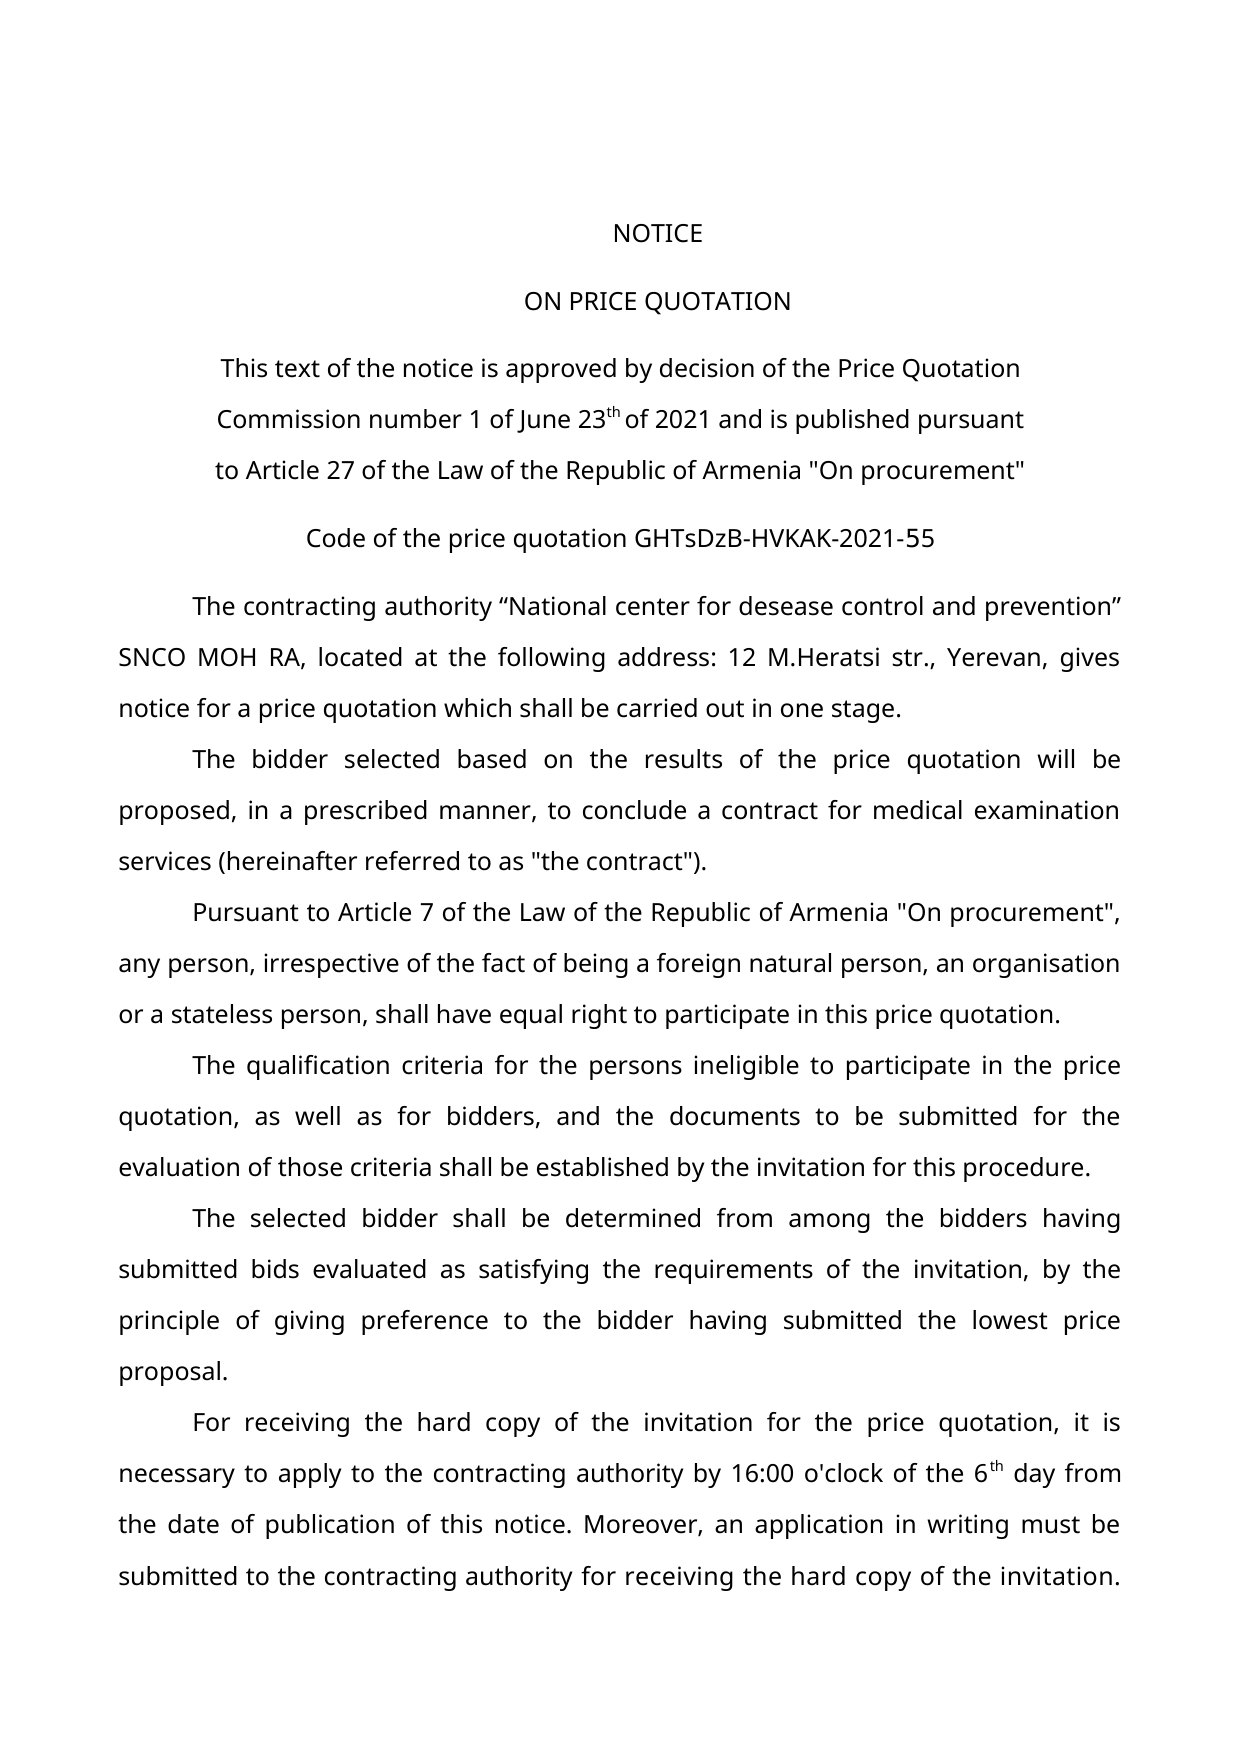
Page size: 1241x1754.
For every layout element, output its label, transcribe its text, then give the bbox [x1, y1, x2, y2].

text The contracting authority “National center for desease control and prevention” SNCO MOH RA, located at the following address: 12 M.Heratsi str., Yerevan, gives notice for a price quotation which shall be carried out in one stage. [118, 588, 1122, 724]
text The bidder selected based on the results of the price quotation will be proposed, in a prescribed manner, to conclude a contract for medical examination services (hereinafter referred to as "the contract"). [118, 741, 1122, 878]
text The qualification criteria for the persons ineligible to participate in the price quotation, as well as for bidders, and the documents to be submitted for the evaluation of those criteria shall be established by the invitation for this procedure. [118, 1048, 1122, 1184]
text ON PRICE QUOTATION [118, 283, 1122, 317]
text The selected bidder shall be determined from among the bidders having submitted bids evaluated as satisfying the requirements of the invitation, by the principle of giving preference to the bidder having submitted the lowest price proposal. [118, 1201, 1122, 1388]
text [118, 1405, 1122, 1592]
text Pursuant to Article 7 of the Law of the Republic of Armenia "On procurement", any person, irrespective of the fact of being a foreign natural person, an organisation or a stateless person, shall have equal right to participate in this price quotation. [118, 894, 1122, 1031]
text This text of the notice is approved by decision of the Price Quotation Commission number 1 of June 23th of 2021 and is published pursuant to Article 27 of the Law of the Republic of Armenia "On procurement" [207, 351, 1034, 487]
text NOTICE [118, 215, 1122, 249]
text Code of the price quotation GHTsDzB-HVKAK-2021-55 [118, 521, 1122, 555]
